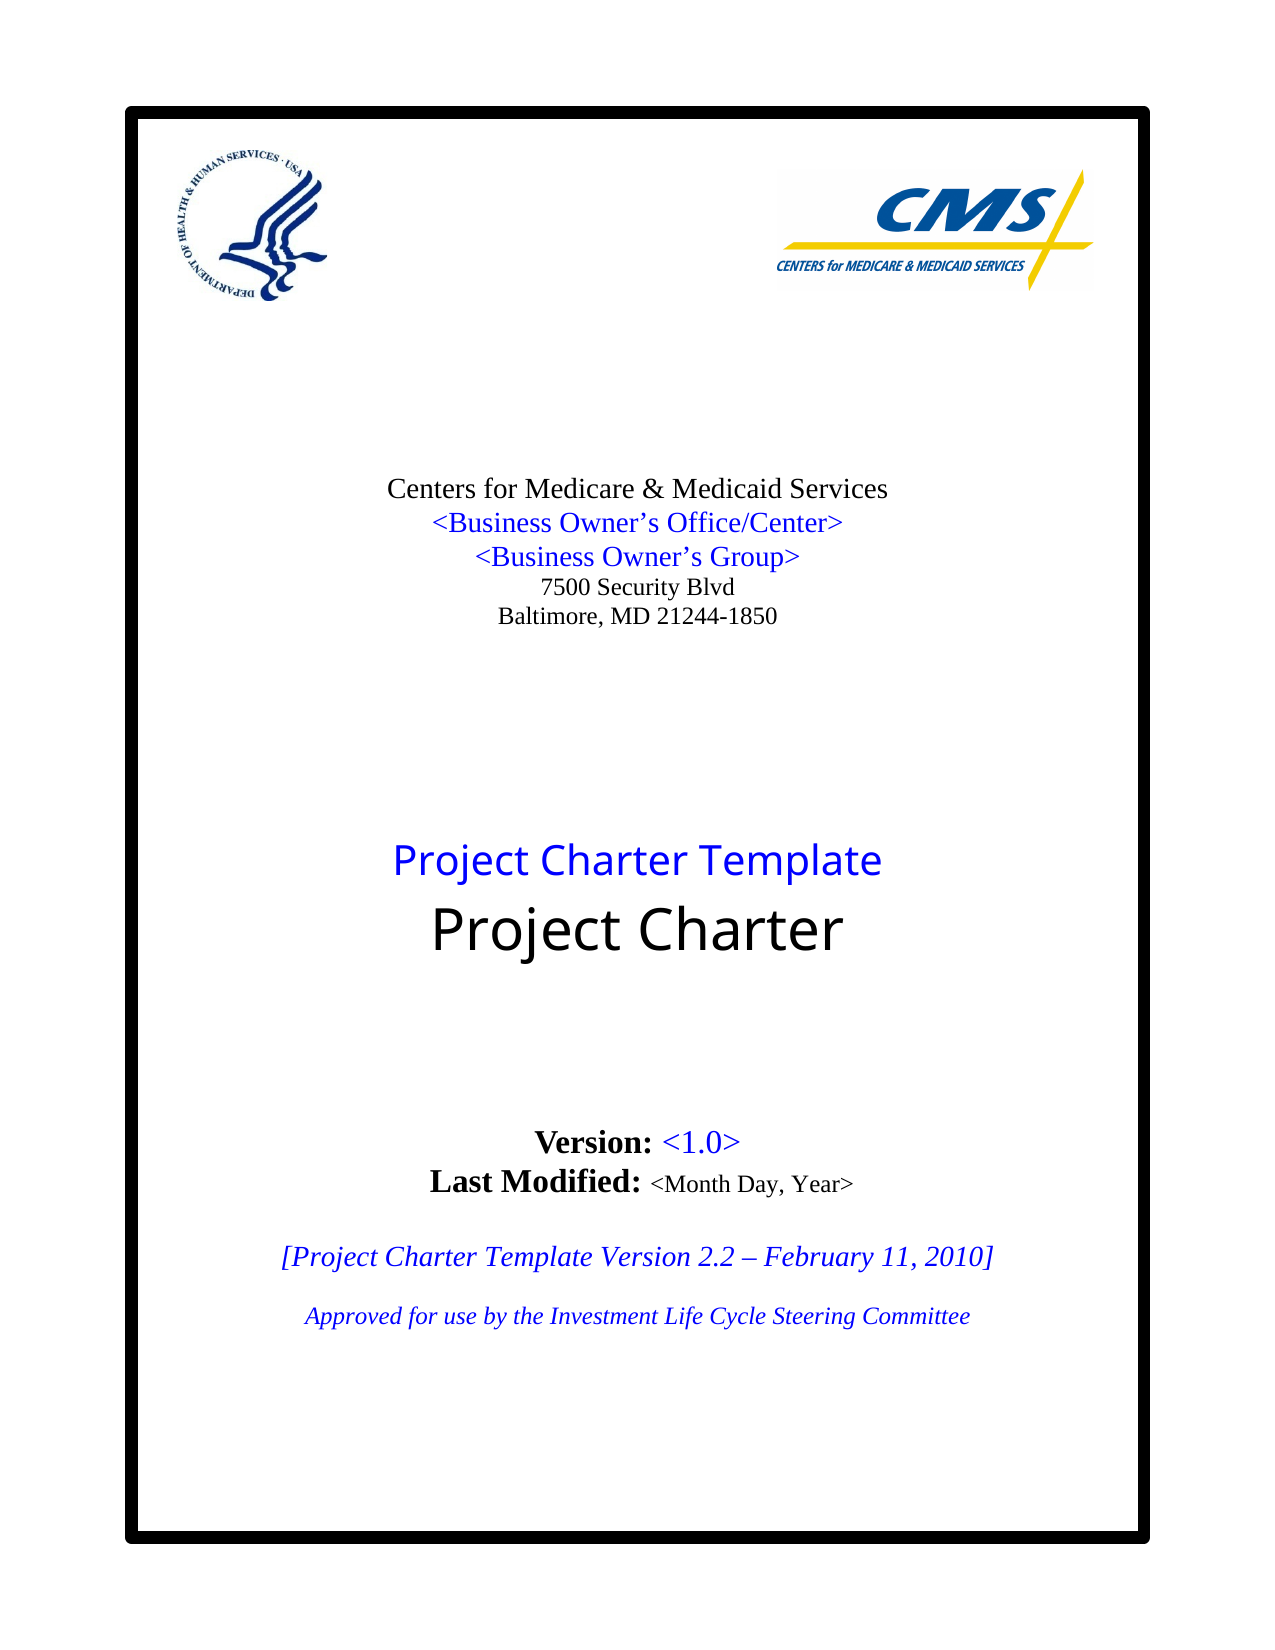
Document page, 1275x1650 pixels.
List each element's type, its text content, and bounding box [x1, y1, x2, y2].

text <Business Owner’s Group> [150, 539, 1125, 572]
text [Project Charter Template Version 2.2 – February 11, 2010] [150, 1239, 1125, 1272]
picture [777, 169, 1094, 291]
subtitle Version: <1.0> [150, 1111, 1125, 1161]
text <Business Owner’s Office/Center> [150, 505, 1125, 539]
text Last Modified: <Month Day, Year> [150, 1161, 1125, 1199]
text Approved for use by the Investment Life Cycle Steering Committee [150, 1301, 1125, 1330]
text Centers for Medicare & Medicaid Services [150, 472, 1125, 505]
picture [177, 150, 328, 301]
text Project Charter [150, 888, 1125, 967]
